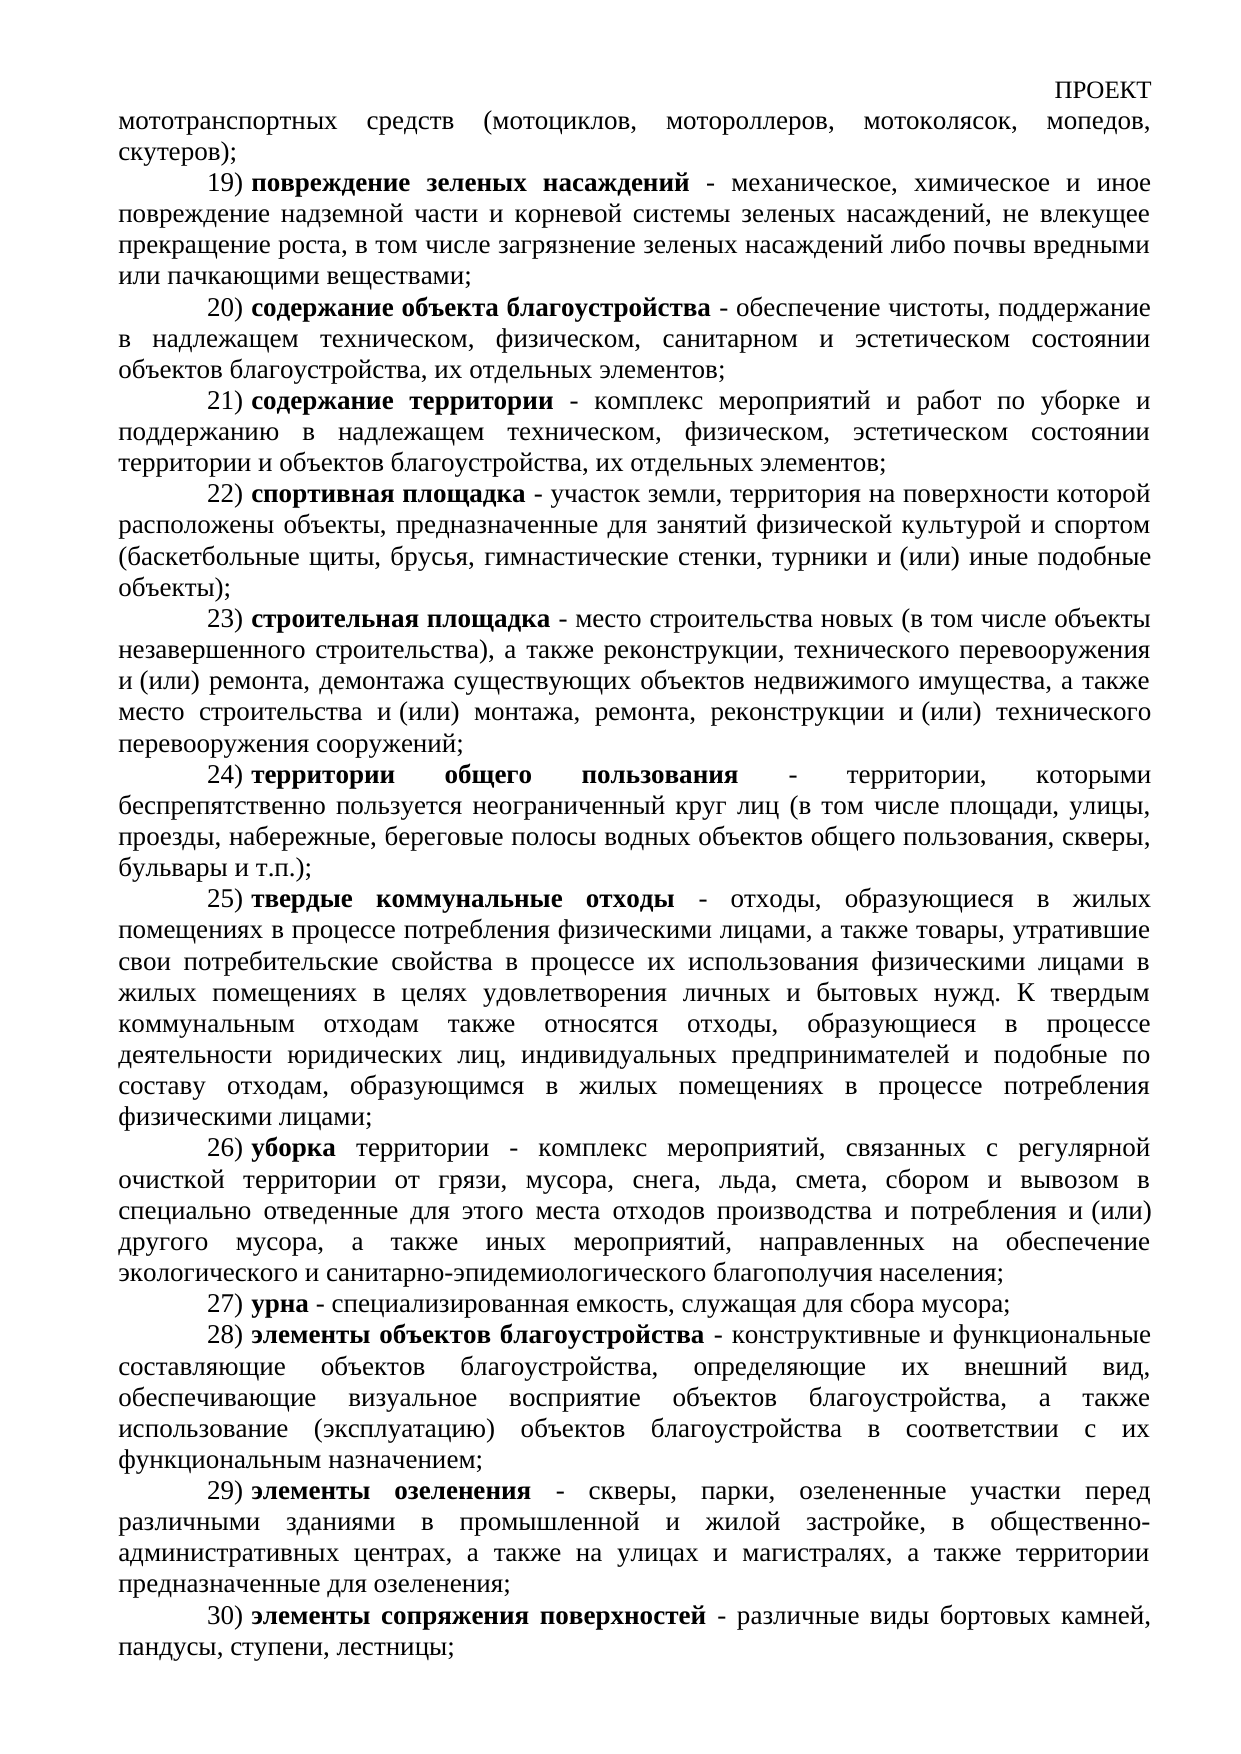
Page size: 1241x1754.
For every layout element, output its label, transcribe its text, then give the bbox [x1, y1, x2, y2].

list территории общего пользования - территории, которыми беспрепятственно пользуется неограниченный круг лиц (в том числе площади, улицы, проезды, набережные, береговые полосы водных объектов общего пользования, скверы, бульвары и т.п.); [118, 758, 1152, 882]
list элементы сопряжения поверхностей - различные виды бортовых камней, пандусы, ступени, лестницы; [118, 1599, 1152, 1661]
list уборка территории - комплекс мероприятий, связанных с регулярной очисткой территории от грязи, мусора, снега, льда, смета, сбором и вывозом в специально отведенные для этого места отходов производства и потребления и (или) другого мусора, а также иных мероприятий, направленных на обеспечение экологического и санитарно-эпидемиологического благополучия населения; [118, 1132, 1152, 1287]
list содержание территории - комплекс мероприятий и работ по уборке и поддержанию в надлежащем техническом, физическом, эстетическом состоянии территории и объектов благоустройства, их отдельных элементов; [118, 384, 1152, 477]
list строительная площадка - место строительства новых (в том числе объекты незавершенного строительства), а также реконструкции, технического перевооружения и (или) ремонта, демонтажа существующих объектов недвижимого имущества, а также место строительства и (или) монтажа, ремонта, реконструкции и (или) технического перевооружения сооружений; [118, 602, 1152, 758]
list твердые коммунальные отходы - отходы, образующиеся в жилых помещениях в процессе потребления физическими лицами, а также товары, утратившие свои потребительские свойства в процессе их использования физическими лицами в жилых помещениях в целях удовлетворения личных и бытовых нужд. К твердым коммунальным отходам также относятся отходы, образующиеся в процессе деятельности юридических лиц, индивидуальных предпринимателей и подобные по составу отходам, образующимся в жилых помещениях в процессе потребления физическими лицами; [118, 882, 1152, 1132]
list элементы объектов благоустройства - конструктивные и функциональные составляющие объектов благоустройства, определяющие их внешний вид, обеспечивающие визуальное восприятие объектов благоустройства, а также использование (эксплуатацию) объектов благоустройства в соответствии с их функциональным назначением; [118, 1318, 1152, 1474]
list повреждение зеленых насаждений - механическое, химическое и иное повреждение надземной части и корневой системы зеленых насаждений, не влекущее прекращение роста, в том числе загрязнение зеленых насаждений либо почвы вредными или пачкающими веществами; [118, 166, 1152, 291]
list содержание объекта благоустройства - обеспечение чистоты, поддержание в надлежащем техническом, физическом, санитарном и эстетическом состоянии объектов благоустройства, их отдельных элементов; [118, 291, 1152, 384]
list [118, 104, 1152, 166]
list элементы озеленения - скверы, парки, озелененные участки перед различными зданиями в промышленной и жилой застройке, в общественно-административных центрах, а также на улицах и магистралях, а также территории предназначенные для озеленения; [118, 1474, 1152, 1599]
list урна - специализированная емкость, служащая для сбора мусора; [118, 1287, 1152, 1318]
list спортивная площадка - участок земли, территория на поверхности которой расположены объекты, предназначенные для занятий физической культурой и спортом (баскетбольные щиты, брусья, гимнастические стенки, турники и (или) иные подобные объекты); [118, 477, 1152, 602]
